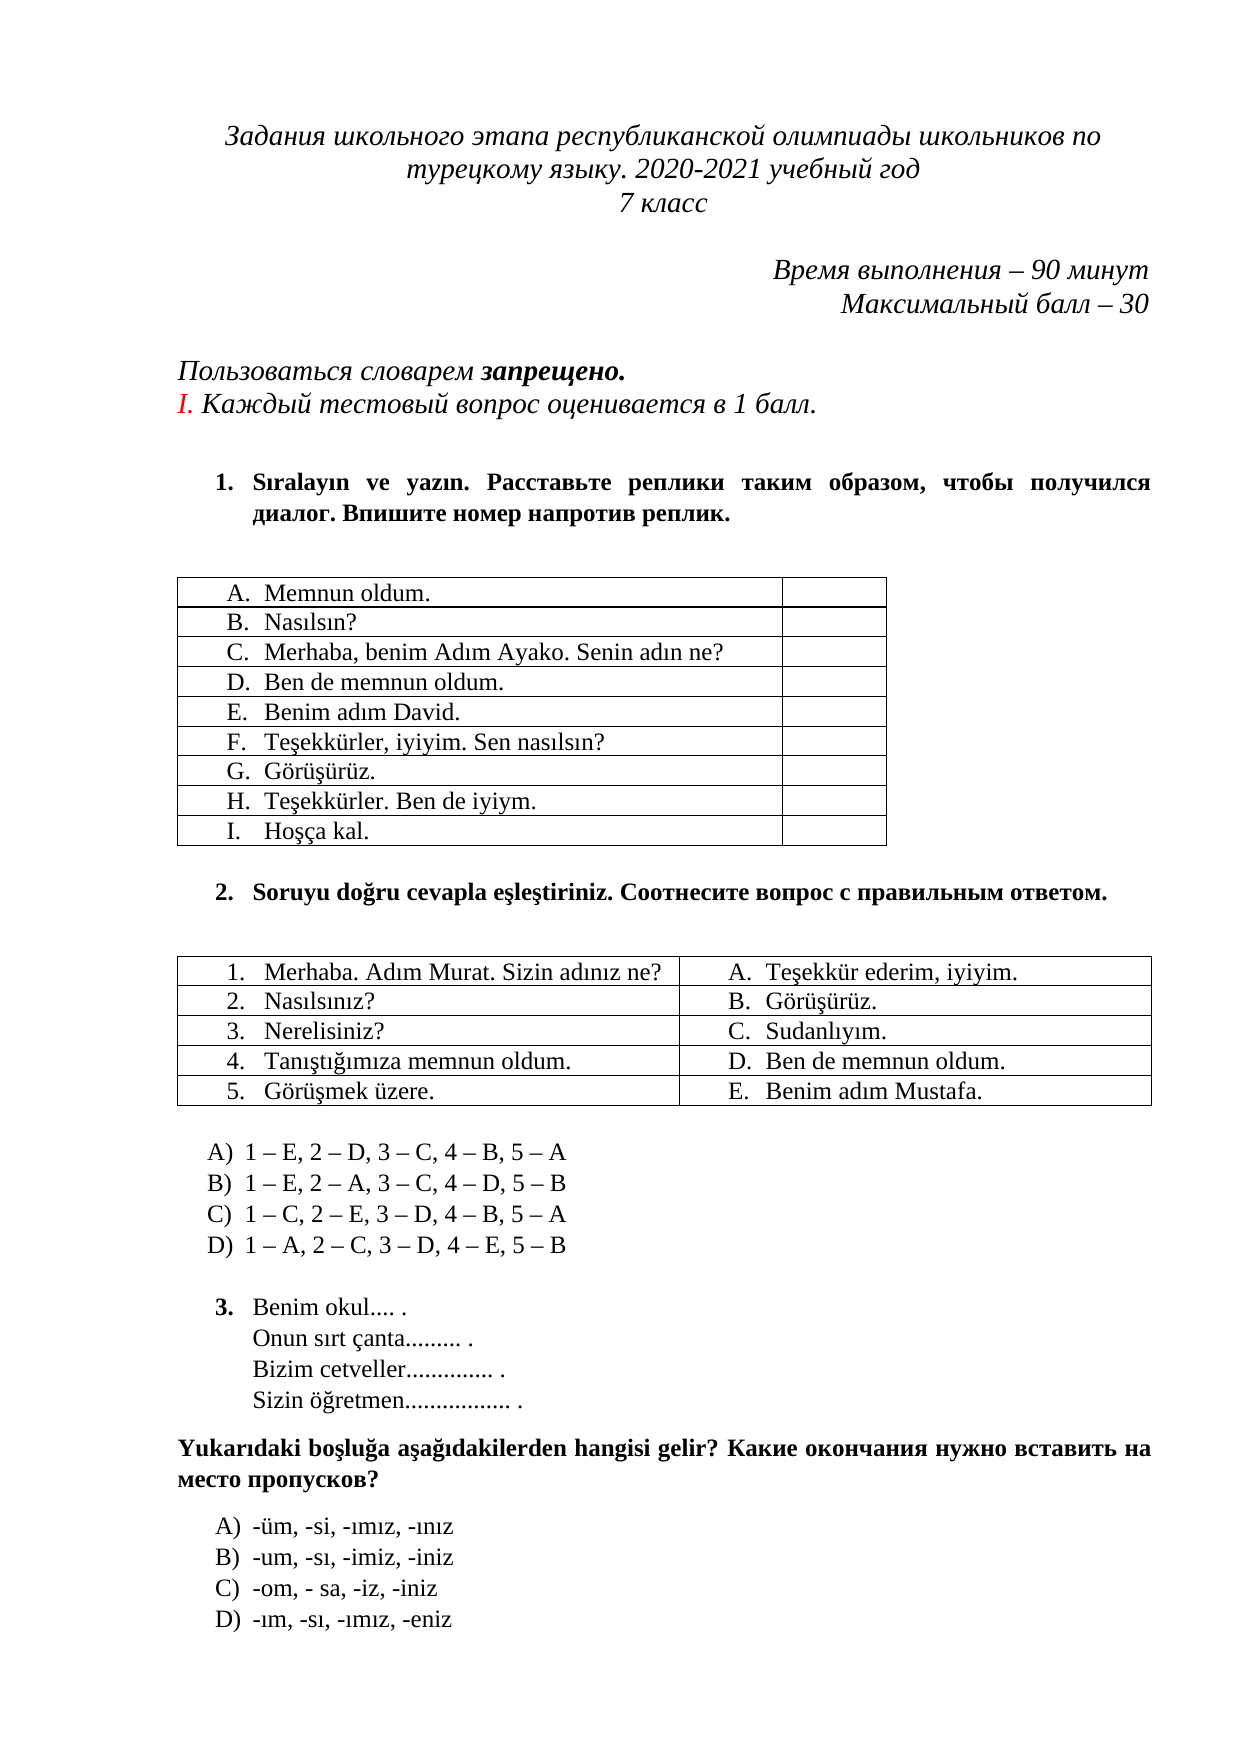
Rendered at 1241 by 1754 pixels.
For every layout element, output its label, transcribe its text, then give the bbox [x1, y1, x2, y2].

text 7 класс [177, 185, 1152, 219]
table_cell Teşekkürler, iyiyim. Sen nasılsın? [178, 727, 782, 755]
list Benim okul.... . [215, 1292, 1152, 1321]
list Soruyu doğru cevapla eşleştiriniz. Соотнесите вопрос с правильным ответом. [215, 877, 1152, 906]
text Время выполнения – 90 минут [177, 252, 1152, 286]
table_cell Nasılsın? [178, 608, 782, 636]
list -om, - sa, -iz, -iniz [215, 1573, 1152, 1602]
list 1 – E, 2 – A, 3 – C, 4 – D, 5 – B [207, 1168, 1152, 1196]
text Пользоваться словарем запрещено. [177, 353, 1152, 386]
list -üm, -si, -ımız, -ınız [215, 1511, 1152, 1540]
table_cell Benim adım David. [178, 697, 782, 726]
list Sıralayın ve yazın. Расставьте реплики таким образом, чтобы получился диалог. Впишите номер напротив реплик. [215, 467, 1152, 527]
table_cell [783, 727, 886, 755]
text Задания школьного этапа республиканской олимпиады школьников по турецкому языку. 2020-2021 учебный год [177, 118, 1152, 185]
list -ım, -sı, -ımız, -eniz [215, 1604, 1152, 1633]
table_cell [783, 756, 886, 785]
list -um, -sı, -imiz, -iniz [215, 1542, 1152, 1571]
table_cell [783, 786, 886, 815]
table_header Merhaba. Adım Murat. Sizin adınız ne? [178, 957, 679, 985]
table_cell Merhaba, benim Adım Ayako. Senin adın ne? [178, 637, 782, 666]
table_cell Ben de memnun oldum. [178, 667, 782, 696]
table_cell Nerelisiniz? [178, 1016, 679, 1045]
table_cell Nasılsınız? [178, 986, 679, 1015]
list 1 – C, 2 – E, 3 – D, 4 – B, 5 – A [207, 1199, 1152, 1227]
table_cell [783, 608, 886, 636]
list Bizim cetveller.............. . [252, 1354, 1152, 1383]
table_header [783, 578, 886, 606]
table_header Teşekkür ederim, iyiyim. [680, 957, 1151, 985]
list Onun sırt çanta......... . [252, 1323, 1152, 1352]
table_cell [783, 667, 886, 696]
list 1 – E, 2 – D, 3 – C, 4 – B, 5 – A [207, 1137, 1152, 1165]
text I. Каждый тестовый вопрос оценивается в 1 балл. [177, 386, 1152, 420]
table_cell Görüşmek üzere. [178, 1076, 679, 1104]
text Yukarıdaki boşluğa aşağıdakilerden hangisi gelir? Какие окончания нужно вставить на место пропусков? [177, 1433, 1152, 1492]
list Sizin öğretmen................. . [252, 1385, 1152, 1414]
table_cell Sudanlıyım. [680, 1016, 1151, 1045]
table_cell [783, 816, 886, 845]
table_cell Hoşça kal. [178, 816, 782, 845]
table_cell Ben de memnun oldum. [680, 1046, 1151, 1075]
table_cell [783, 697, 886, 726]
table_cell Tanıştığımıza memnun oldum. [178, 1046, 679, 1075]
table_cell Benim adım Mustafa. [680, 1076, 1151, 1104]
list 1 – A, 2 – C, 3 – D, 4 – E, 5 – B [207, 1230, 1152, 1258]
text Максимальный балл – 30 [177, 286, 1152, 319]
table_header Memnun oldum. [178, 578, 782, 606]
table_cell Görüşürüz. [680, 986, 1151, 1015]
table_cell Teşekkürler. Ben de iyiym. [178, 786, 782, 815]
table_cell Görüşürüz. [178, 756, 782, 785]
table_cell [783, 637, 886, 666]
